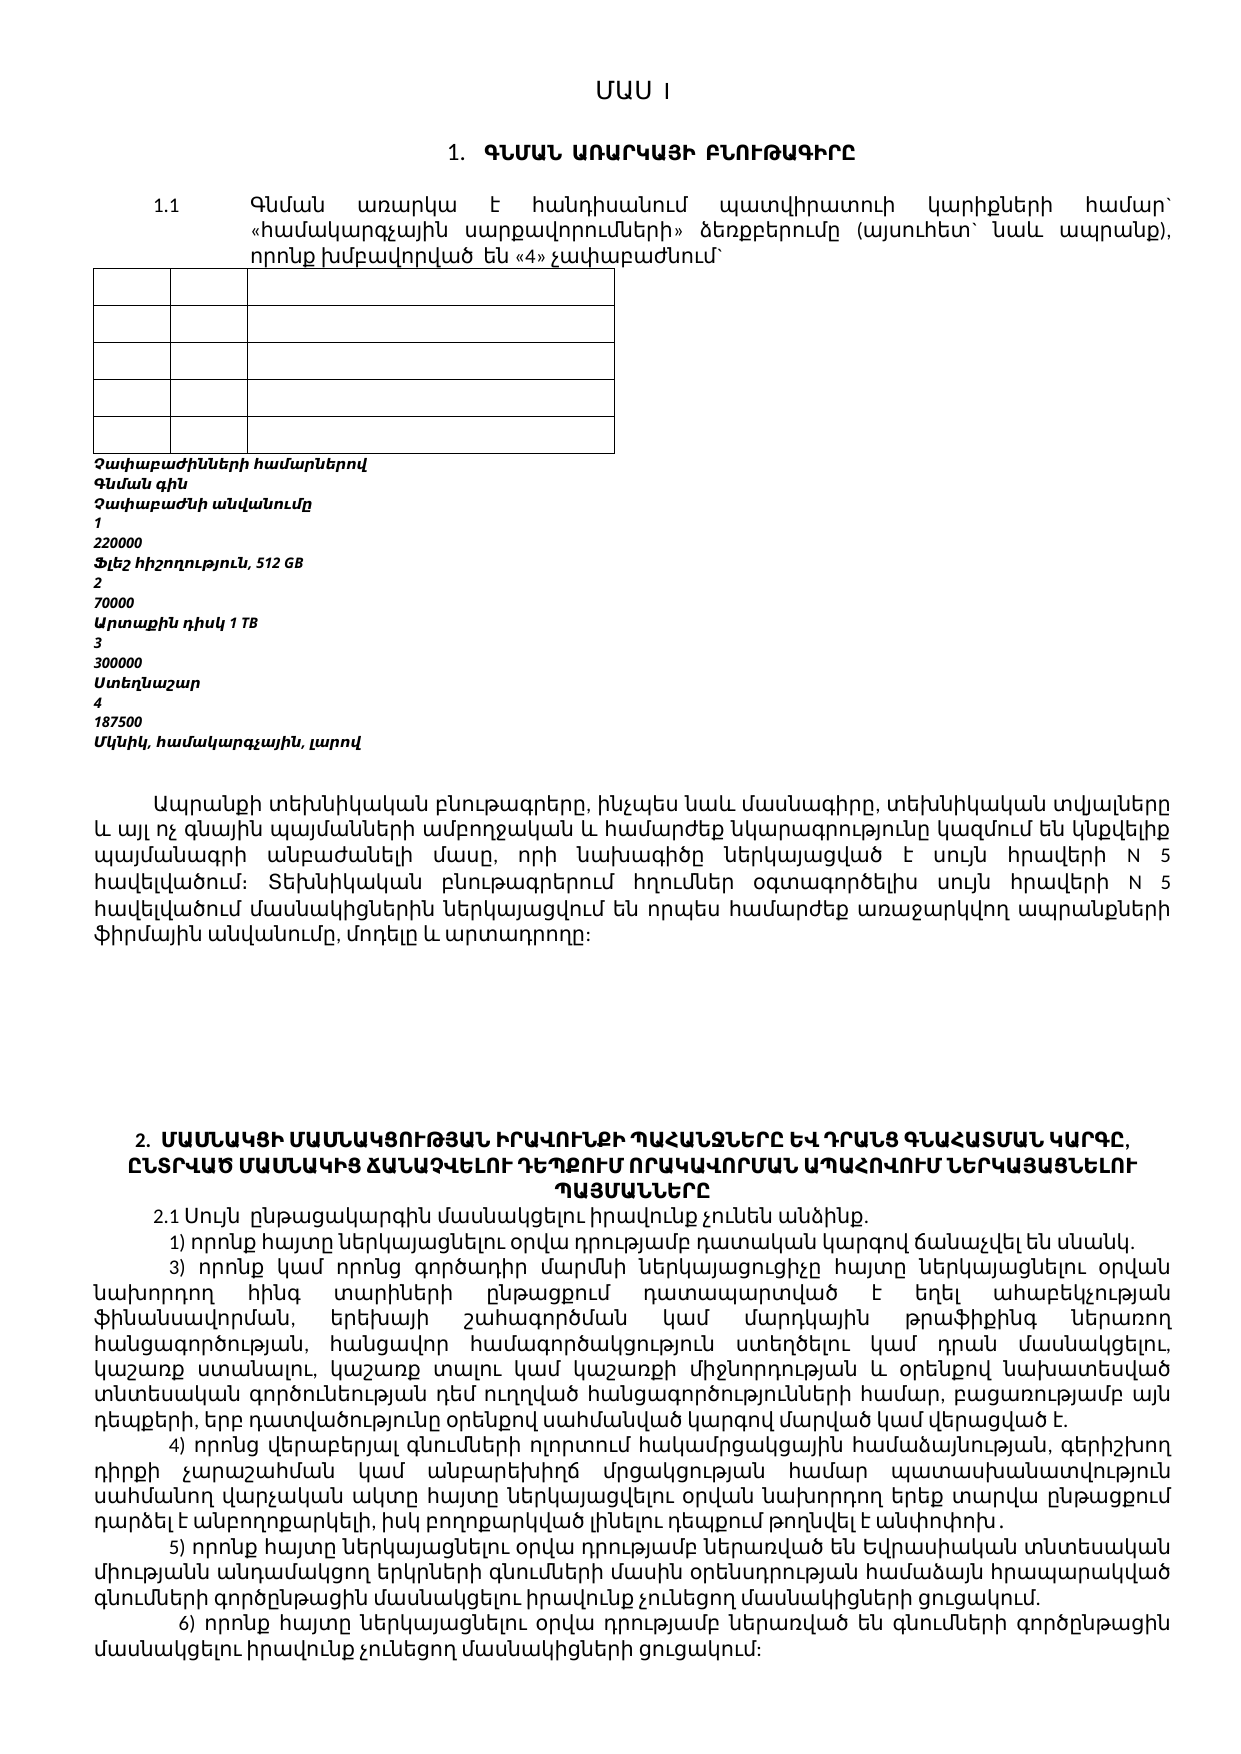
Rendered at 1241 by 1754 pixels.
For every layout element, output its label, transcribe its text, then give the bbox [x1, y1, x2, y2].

text 4) որոնց վերաբերյալ գնումների ոլորտում հակամրցակցային համաձայնության, գերիշխող դիրքի չարաշահման կամ անբարեխիղճ մրցակցության համար պատասխանատվություն սահմանող վարչական ակտը հայտը ներկայացվելու օրվան նախորդող երեք տարվա ընթացքում դարձել է անբողոքարկելի, իսկ բողոքարկված լինելու դեպքում թողնվել է անփոփոխ․ [94, 1432, 1171, 1534]
text 2. ՄԱՍՆԱԿՑԻ ՄԱՍՆԱԿՑՈՒԹՅԱՆ ԻՐԱՎՈՒՆՔԻ ՊԱՀԱՆՋՆԵՐԸ ԵՎ ԴՐԱՆՑ ԳՆԱՀԱՏՄԱՆ ԿԱՐԳԸ, ԸՆՏՐՎԱԾ ՄԱՍՆԱԿԻՑ ՃԱՆԱՉՎԵԼՈՒ ԴԵՊՔՈՒՄ ՈՐԱԿԱՎՈՐՄԱՆ ԱՊԱՀՈՎՈՒՄ ՆԵՐԿԱՅԱՑՆԵԼՈՒ ՊԱՅՄԱՆՆԵՐԸ [94, 1127, 1171, 1204]
subtitle Գնման առարկա է հանդիսանում պատվիրատուի կարիքների համար` «համակարգչային սարքավորումների» ձեռքբերումը (այսուհետ` նաև ապրանք), որոնք խմբավորված են «4» չափաբաժնում` [153, 192, 1171, 268]
text 5) որոնք հայտը ներկայացնելու օրվա դրությամբ ներառված են Եվրասիական տնտեսական միությանն անդամակցող երկրների գնումների մասին օրենսդրության համաձայն հրապարակված գնումների գործընթացին մասնակցելու իրավունք չունեցող մասնակիցների ցուցակում. [94, 1534, 1171, 1610]
text ՄԱՍ I [94, 75, 1171, 106]
list ԳՆՄԱՆ ԱՌԱՐԿԱՅԻ ԲՆՈՒԹԱԳԻՐԸ [131, 136, 1171, 167]
text 3) որոնք կամ որոնց գործադիր մարմնի ներկայացուցիչը հայտը ներկայացնելու օրվան նախորդող հինգ տարիների ընթացքում դատապարտված է եղել ահաբեկչության ֆինանսավորման, երեխայի շահագործման կամ մարդկային թրաֆիքինգ ներառող հանցագործության, հանցավոր համագործակցություն ստեղծելու կամ դրան մասնակցելու, կաշառք ստանալու, կաշառք տալու կամ կաշառքի միջնորդության և օրենքով նախատեսված տնտեսական գործունեության դեմ ուղղված հանցագործությունների համար, բացառությամբ այն դեպքերի, երբ դատվածությունը օրենքով սահմանված կարգով մարված կամ վերացված է. [94, 1254, 1171, 1432]
text 1) որոնք հայտը ներկայացնելու օրվա դրությամբ դատական կարգով ճանաչվել են սնանկ. [94, 1229, 1171, 1254]
text 2.1 Սույն ընթացակարգին մասնակցելու իրավունք չունեն անձինք. [94, 1204, 1171, 1229]
text Ապրանքի տեխնիկական բնութագրերը, ինչպես նաև մասնագիրը, տեխնիկական տվյալները և այլ ոչ գնային պայմանների ամբողջական և համարժեք նկարագրությունը կազմում են կնքվելիք պայմանագրի անբաժանելի մասը, որի նախագիծը ներկայացված է սույն հրավերի N 5 հավելվածում։ Տեխնիկական բնութագրերում հղումներ օգտագործելիս սույն հրավերի N 5 հավելվածում մասնակիցներին ներկայացվում են որպես համարժեք առաջարկվող ապրանքների ֆիրմային անվանումը, մոդելը և արտադրողը: [94, 791, 1171, 947]
text 6) որոնք հայտը ներկայացնելու օրվա դրությամբ ներառված են գնումների գործընթացին մասնակցելու իրավունք չունեցող մասնակիցների ցուցակում: [94, 1610, 1171, 1661]
